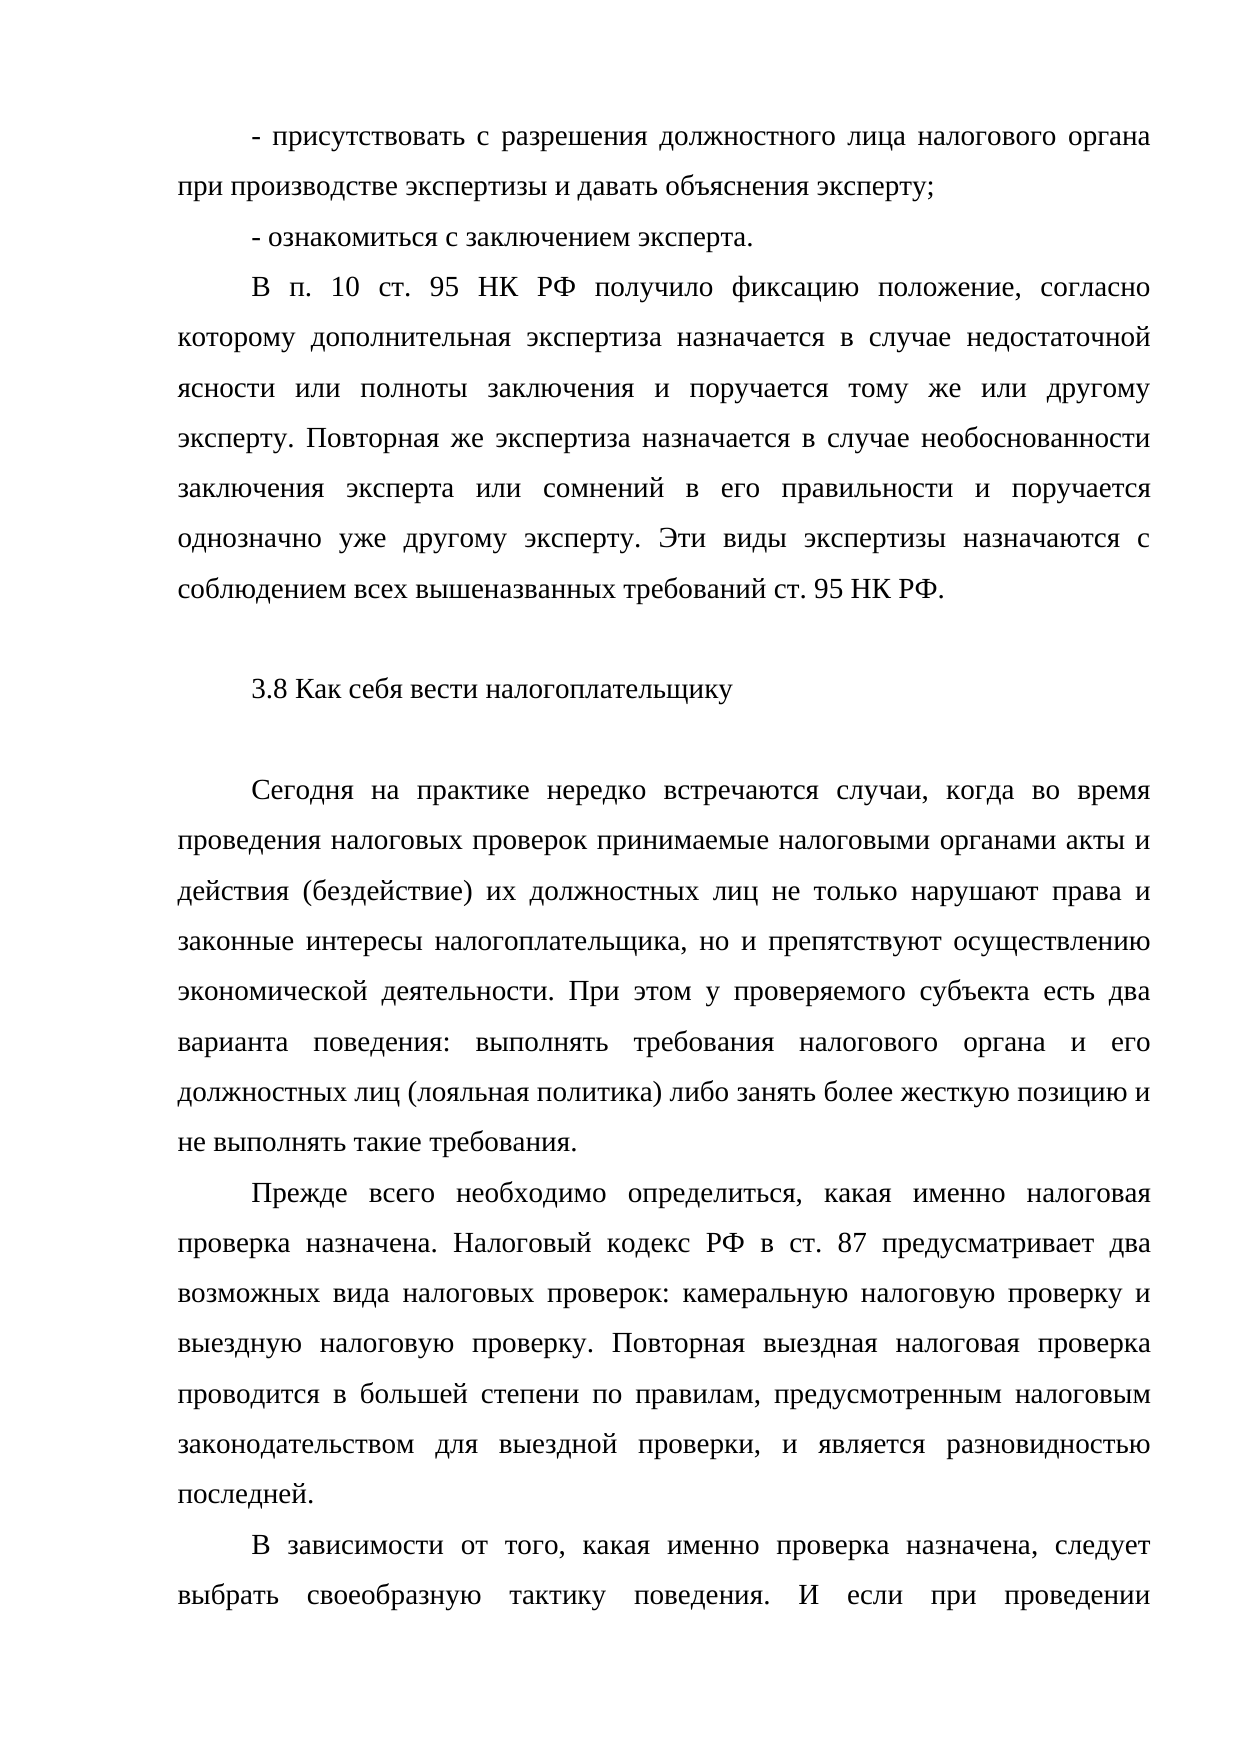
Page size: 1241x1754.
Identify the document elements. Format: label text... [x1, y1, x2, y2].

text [177, 1527, 1152, 1611]
text - ознакомиться с заключением эксперта. [177, 219, 1152, 252]
subtitle 3.8 Как себя вести налогоплательщику [177, 672, 1152, 705]
text - присутствовать с разрешения должностного лица налогового органа при производстве экспертизы и давать объяснения эксперту; [177, 118, 1152, 202]
text В п. 10 ст. 95 НК РФ получило фиксацию положение, согласно которому дополнительная экспертиза назначается в случае недостаточной ясности или полноты заключения и поручается тому же или другому эксперту. Повторная же экспертиза назначается в случае необоснованности заключения эксперта или сомнений в его правильности и поручается однозначно уже другому эксперту. Эти виды экспертизы назначаются с соблюдением всех вышеназванных требований ст. 95 НК РФ. [177, 269, 1152, 604]
text Прежде всего необходимо определиться, какая именно налоговая проверка назначена. Налоговый кодекс РФ в ст. 87 предусматривает два возможных вида налоговых проверок: камеральную налоговую проверку и выездную налоговую проверку. Повторная выездная налоговая проверка проводится в большей степени по правилам, предусмотренным налоговым законодательством для выездной проверки, и является разновидностью последней. [177, 1175, 1152, 1510]
text Сегодня на практике нередко встречаются случаи, когда во время проведения налоговых проверок принимаемые налоговыми органами акты и действия (бездействие) их должностных лиц не только нарушают права и законные интересы налогоплательщика, но и препятствуют осуществлению экономической деятельности. При этом у проверяемого субъекта есть два варианта поведения: выполнять требования налогового органа и его должностных лиц (лояльная политика) либо занять более жесткую позицию и не выполнять такие требования. [177, 772, 1152, 1158]
